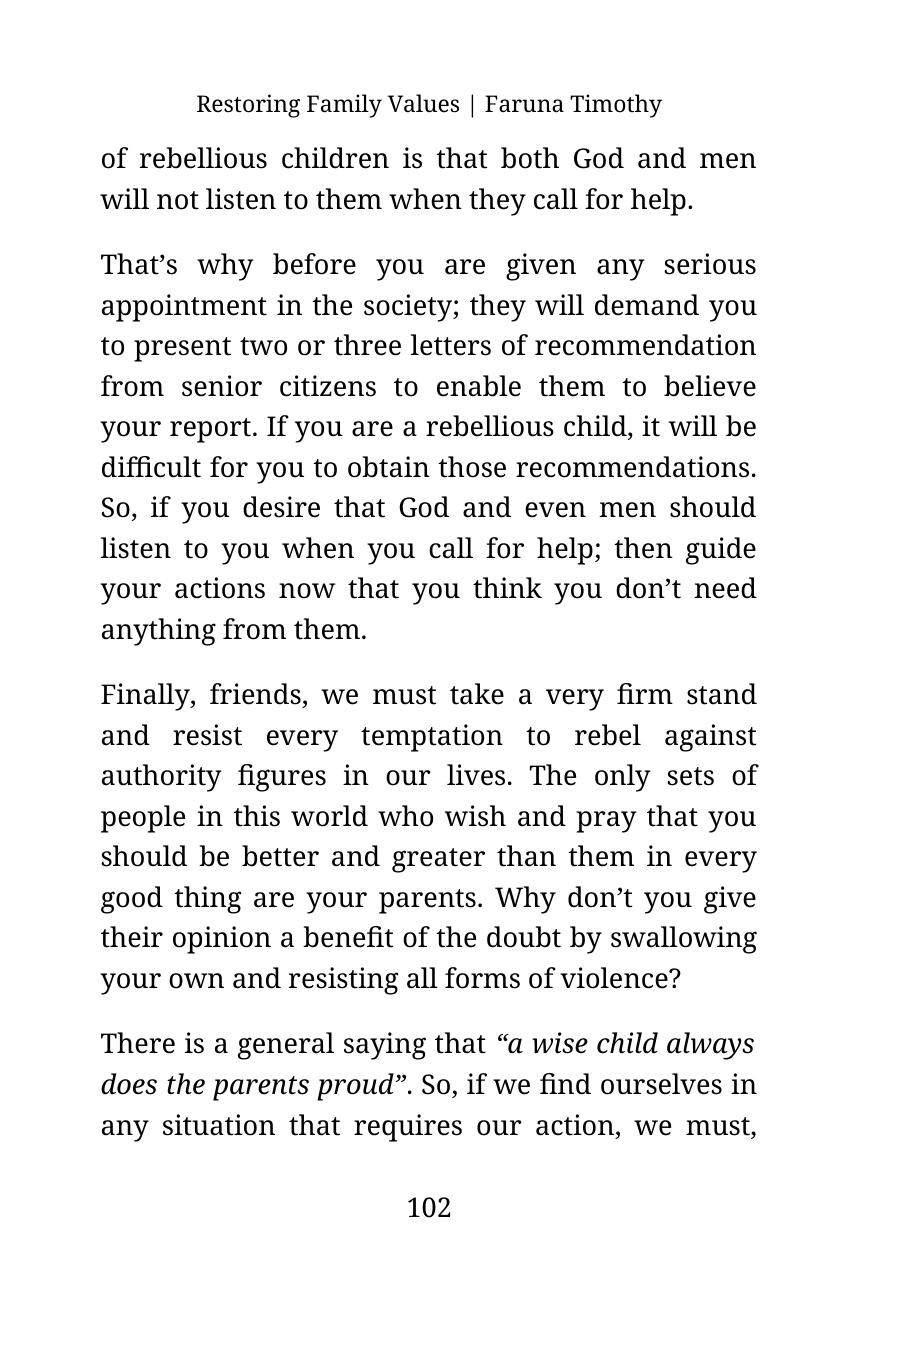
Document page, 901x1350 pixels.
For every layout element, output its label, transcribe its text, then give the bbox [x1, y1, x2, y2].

text Finally, friends, we must take a very firm stand and resist every temptation to rebel against authority figures in our lives. The only sets of people in this world who wish and pray that you should be better and greater than them in every good thing are your parents. Why don’t you give their opinion a benefit of the doubt by swallowing your own and resisting all forms of violence? [100, 676, 758, 996]
text That’s why before you are given any serious appointment in the society; they will demand you to present two or three letters of recommendation from senior citizens to enable them to believe your report. If you are a rebellious child, it will be difficult for you to obtain those recommendations. So, if you desire that God and even men should listen to you when you call for help; then guide your actions now that you think you don’t need anything from them. [100, 246, 758, 647]
